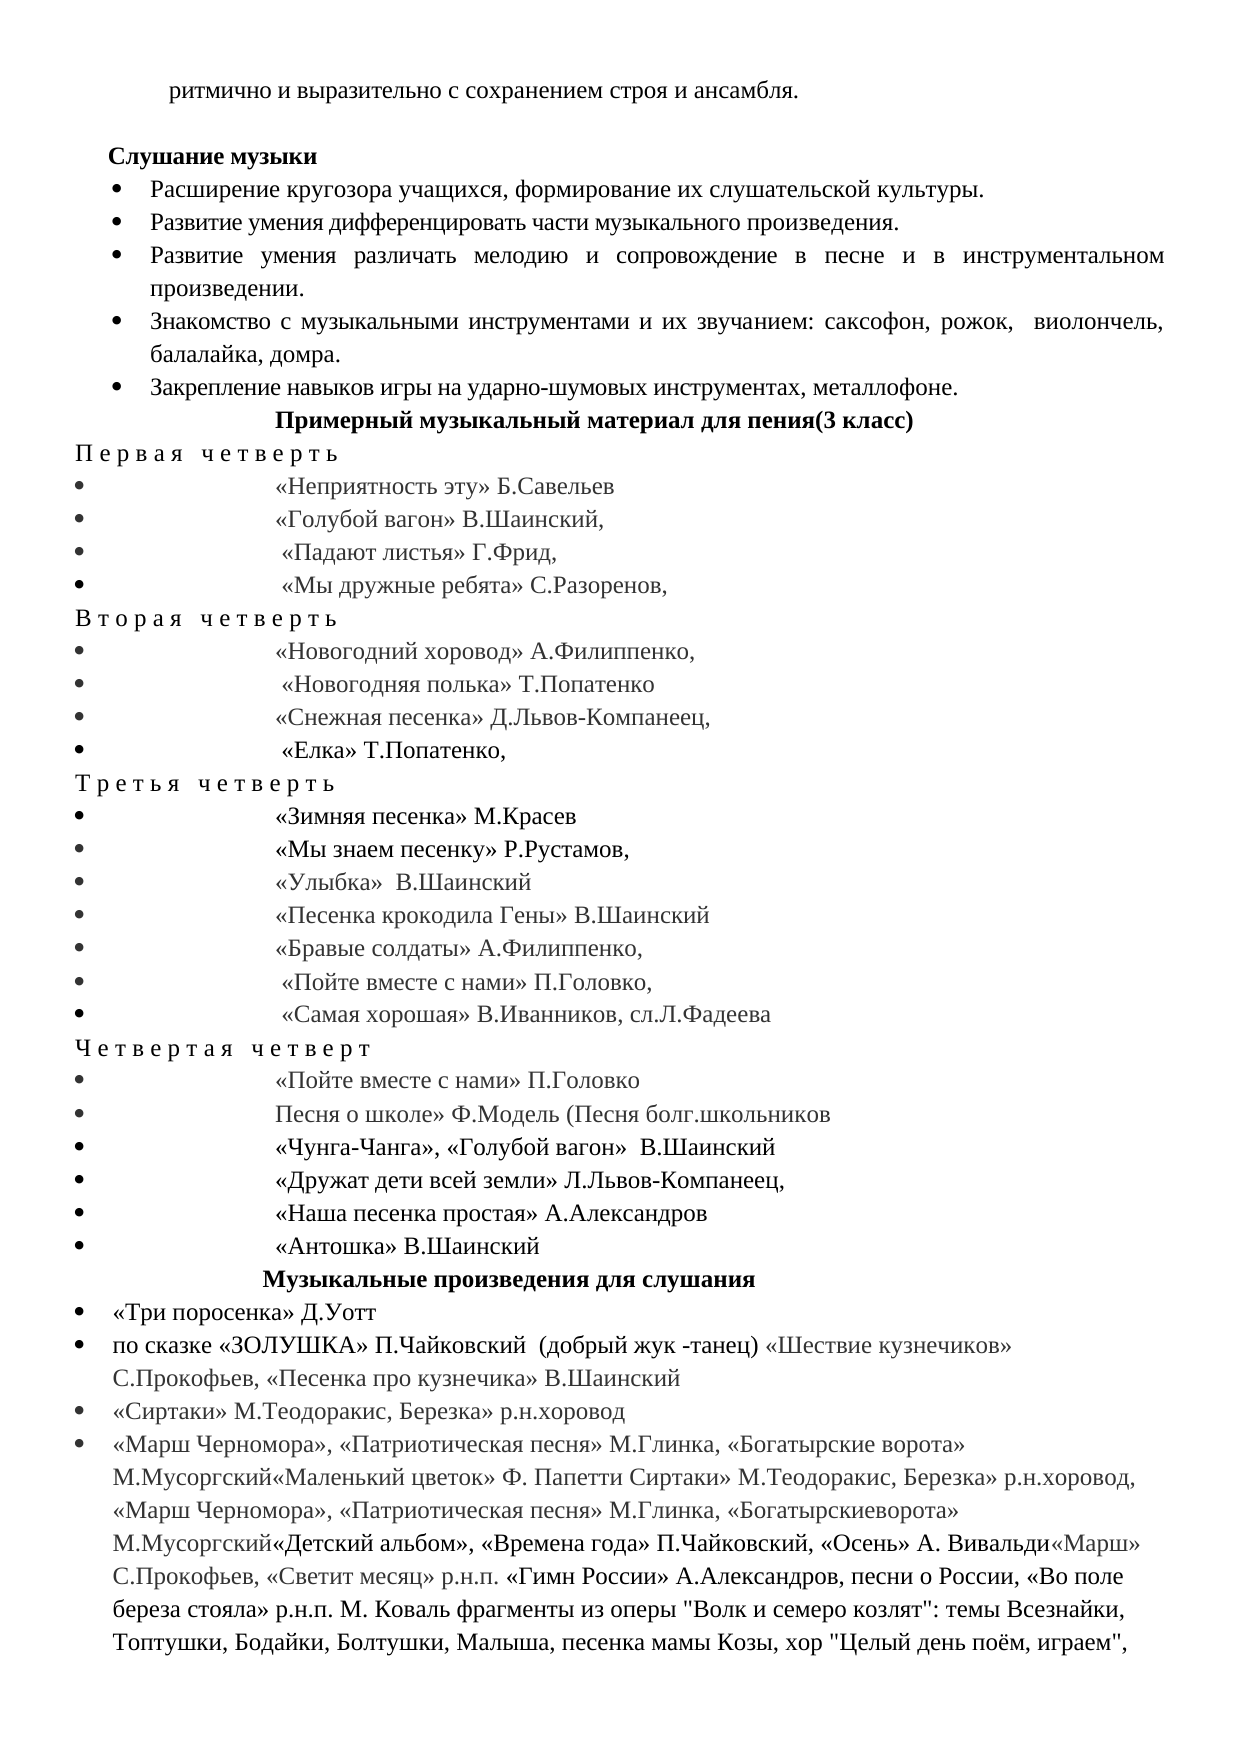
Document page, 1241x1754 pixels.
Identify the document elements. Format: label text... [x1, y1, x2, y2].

text Слушание музыки [77, 141, 1165, 170]
list «Мы знаем песенку» Р.Рустамов, [75, 834, 1165, 863]
list «Зимняя песенка» М.Красев [75, 801, 1165, 830]
list «Пойте вместе с нами» П.Головко, [75, 967, 1165, 995]
list Музыкальные произведения для слушания [262, 1264, 1165, 1292]
list «Бравые солдаты» А.Филиппенко, [75, 933, 1165, 962]
list Закрепление навыков игры на ударно-шумовых инструментах, металлофоне. [112, 372, 1165, 401]
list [75, 1429, 1165, 1656]
list «Падают листья» Г.Фрид, [75, 537, 1165, 566]
list В т о р а я ч е т в е р т ь [75, 603, 1165, 632]
list «Дружат дети всей земли» Л.Львов-Компанеец, [75, 1165, 1165, 1193]
list «Чунга-Чанга», «Голубой вагон» В.Шаинский [75, 1132, 1165, 1160]
list П е р в а я ч е т в е р т ь [75, 438, 1165, 467]
list «Новогодний хоровод» А.Филиппенко, [75, 636, 1165, 665]
list «Мы дружные ребята» С.Разоренов, [75, 570, 1165, 599]
list «Улыбка» В.Шаинский [75, 867, 1165, 896]
list «Песенка крокодила Гены» В.Шаинский [75, 901, 1165, 929]
list «Самая хорошая» В.Иванников, сл.Л.Фадеева [75, 999, 1165, 1028]
list «Снежная песенка» Д.Львов-Компанеец, [75, 702, 1165, 731]
list Развитие умения различать мелодию и сопровождение в песне и в инструментальном произведении. [112, 240, 1165, 302]
list «Антошка» В.Шаинский [75, 1231, 1165, 1259]
list Ч е т в е р т а я ч е т в е р т [75, 1033, 1165, 1061]
list «Сиртаки» М.Теодоракис, Березка» р.н.хоровод [75, 1396, 1165, 1424]
list «Три поросенка» Д.Уотт [75, 1297, 1165, 1326]
list по сказке «ЗОЛУШКА» П.Чайковский (добрый жук -танец) «Шествие кузнечиков» С.Прокофьев, «Песенка про кузнечика» В.Шаинский [75, 1330, 1165, 1392]
list Т р е т ь я ч е т в е р т ь [75, 768, 1165, 797]
list Расширение кругозора учащихся, формирование их слушательской культуры. [112, 174, 1165, 203]
list «Пойте вместе с нами» П.Головко [75, 1066, 1165, 1094]
list «Новогодняя полька» Т.Попатенко [75, 669, 1165, 698]
list Примерный музыкальный материал для пения(3 класс) [275, 405, 1165, 434]
list «Голубой вагон» В.Шаинский, [75, 504, 1165, 533]
list «Наша песенка простая» А.Александров [75, 1198, 1165, 1226]
list Знакомство с музыкальными инструментами и их звучанием: саксофон, рожок, виолончель, балалайка, домра. [112, 306, 1164, 368]
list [131, 75, 1165, 104]
list «Елка» Т.Попатенко, [75, 735, 1165, 764]
list Развитие умения дифференцировать части музыкального произведения. [112, 207, 1165, 236]
list Песня о школе» Ф.Модель (Песня болг.школьников [75, 1099, 1165, 1127]
list «Неприятность эту» Б.Савельев [75, 471, 1165, 500]
